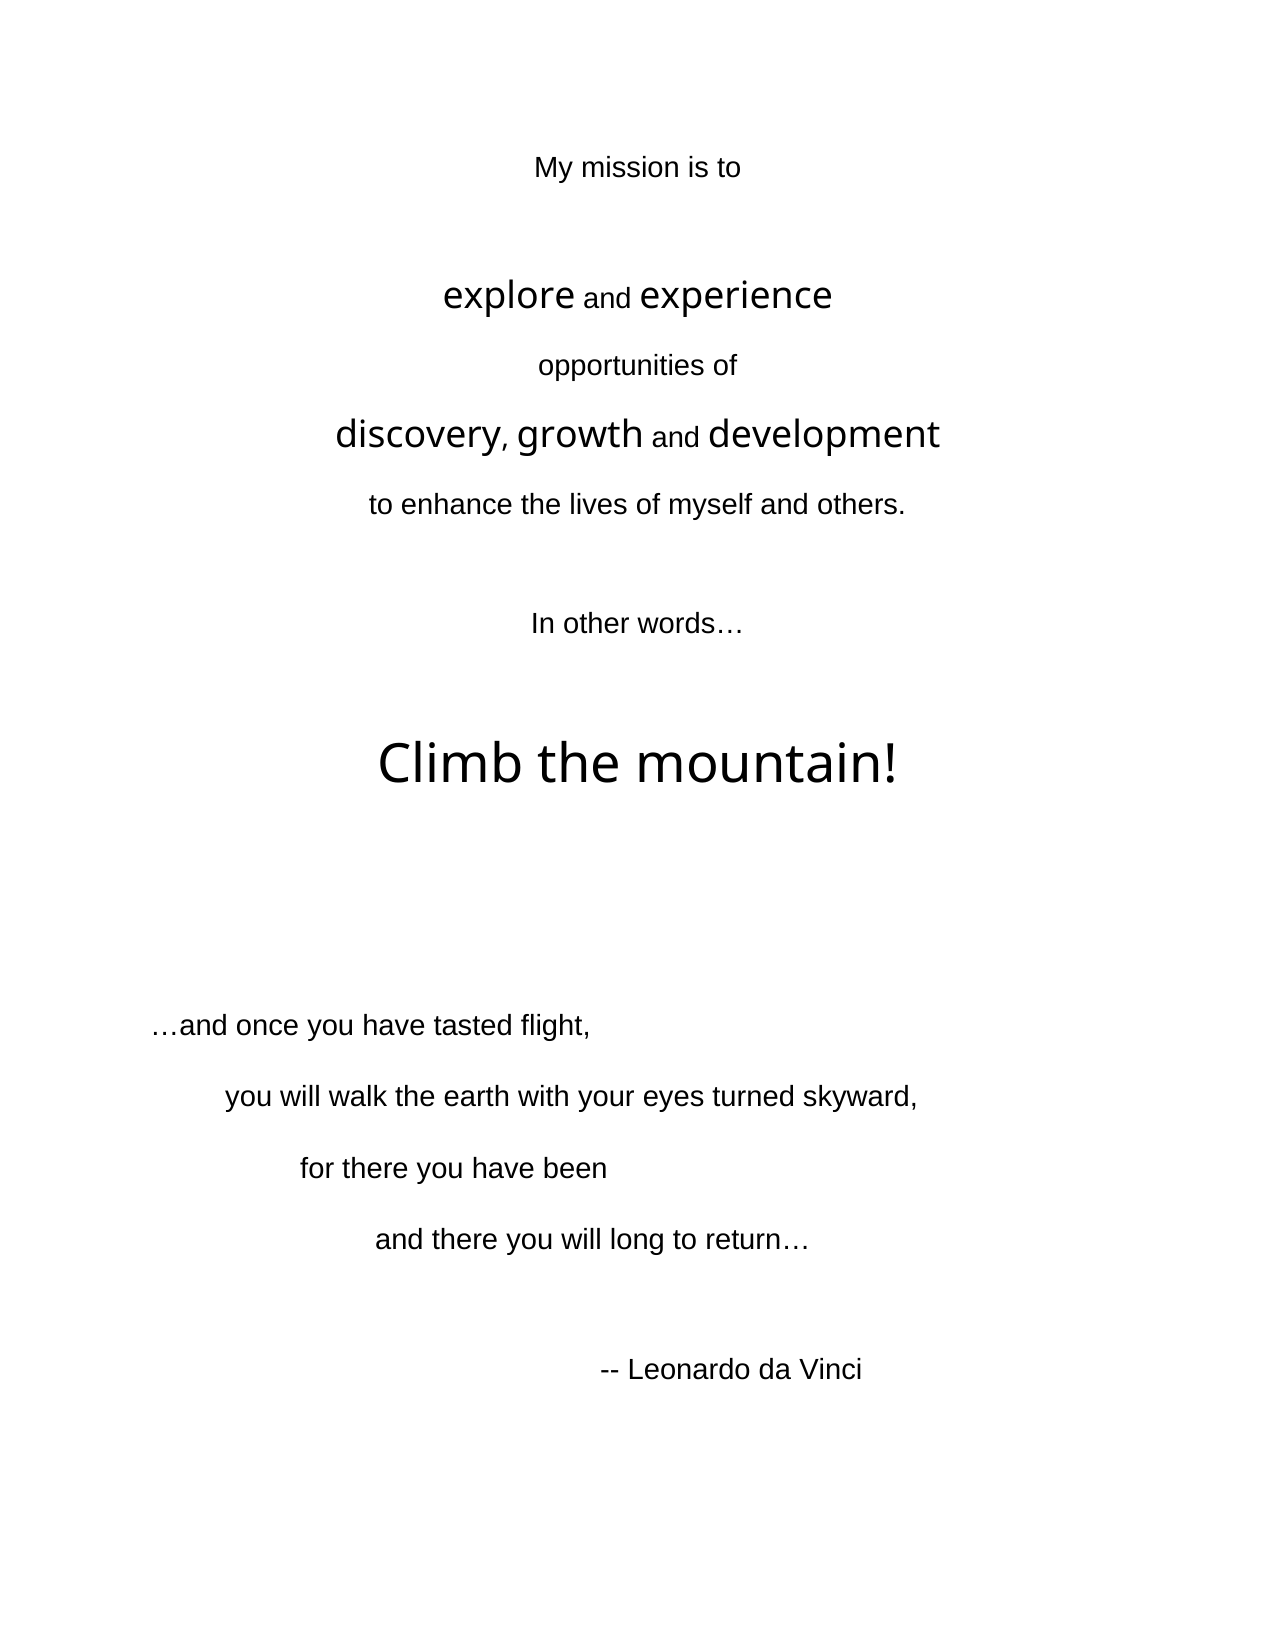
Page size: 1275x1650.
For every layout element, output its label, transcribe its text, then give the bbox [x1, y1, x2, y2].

text to enhance the lives of myself and others. [150, 487, 1125, 521]
text Climb the mountain! [150, 724, 1125, 798]
text you will walk the earth with your eyes turned skyward, [150, 1079, 1125, 1113]
text …and once you have tasted flight, [150, 1008, 1125, 1042]
text -- Leonardo da Vinci [150, 1352, 1125, 1386]
text opportunities of [150, 348, 1125, 382]
text for there you have been [150, 1151, 1125, 1184]
text and there you will long to return… [150, 1222, 1125, 1255]
text In other words… [150, 606, 1125, 639]
text explore and experience [150, 269, 1125, 320]
text My mission is to [150, 150, 1125, 183]
text discovery, growth and development [150, 408, 1125, 459]
